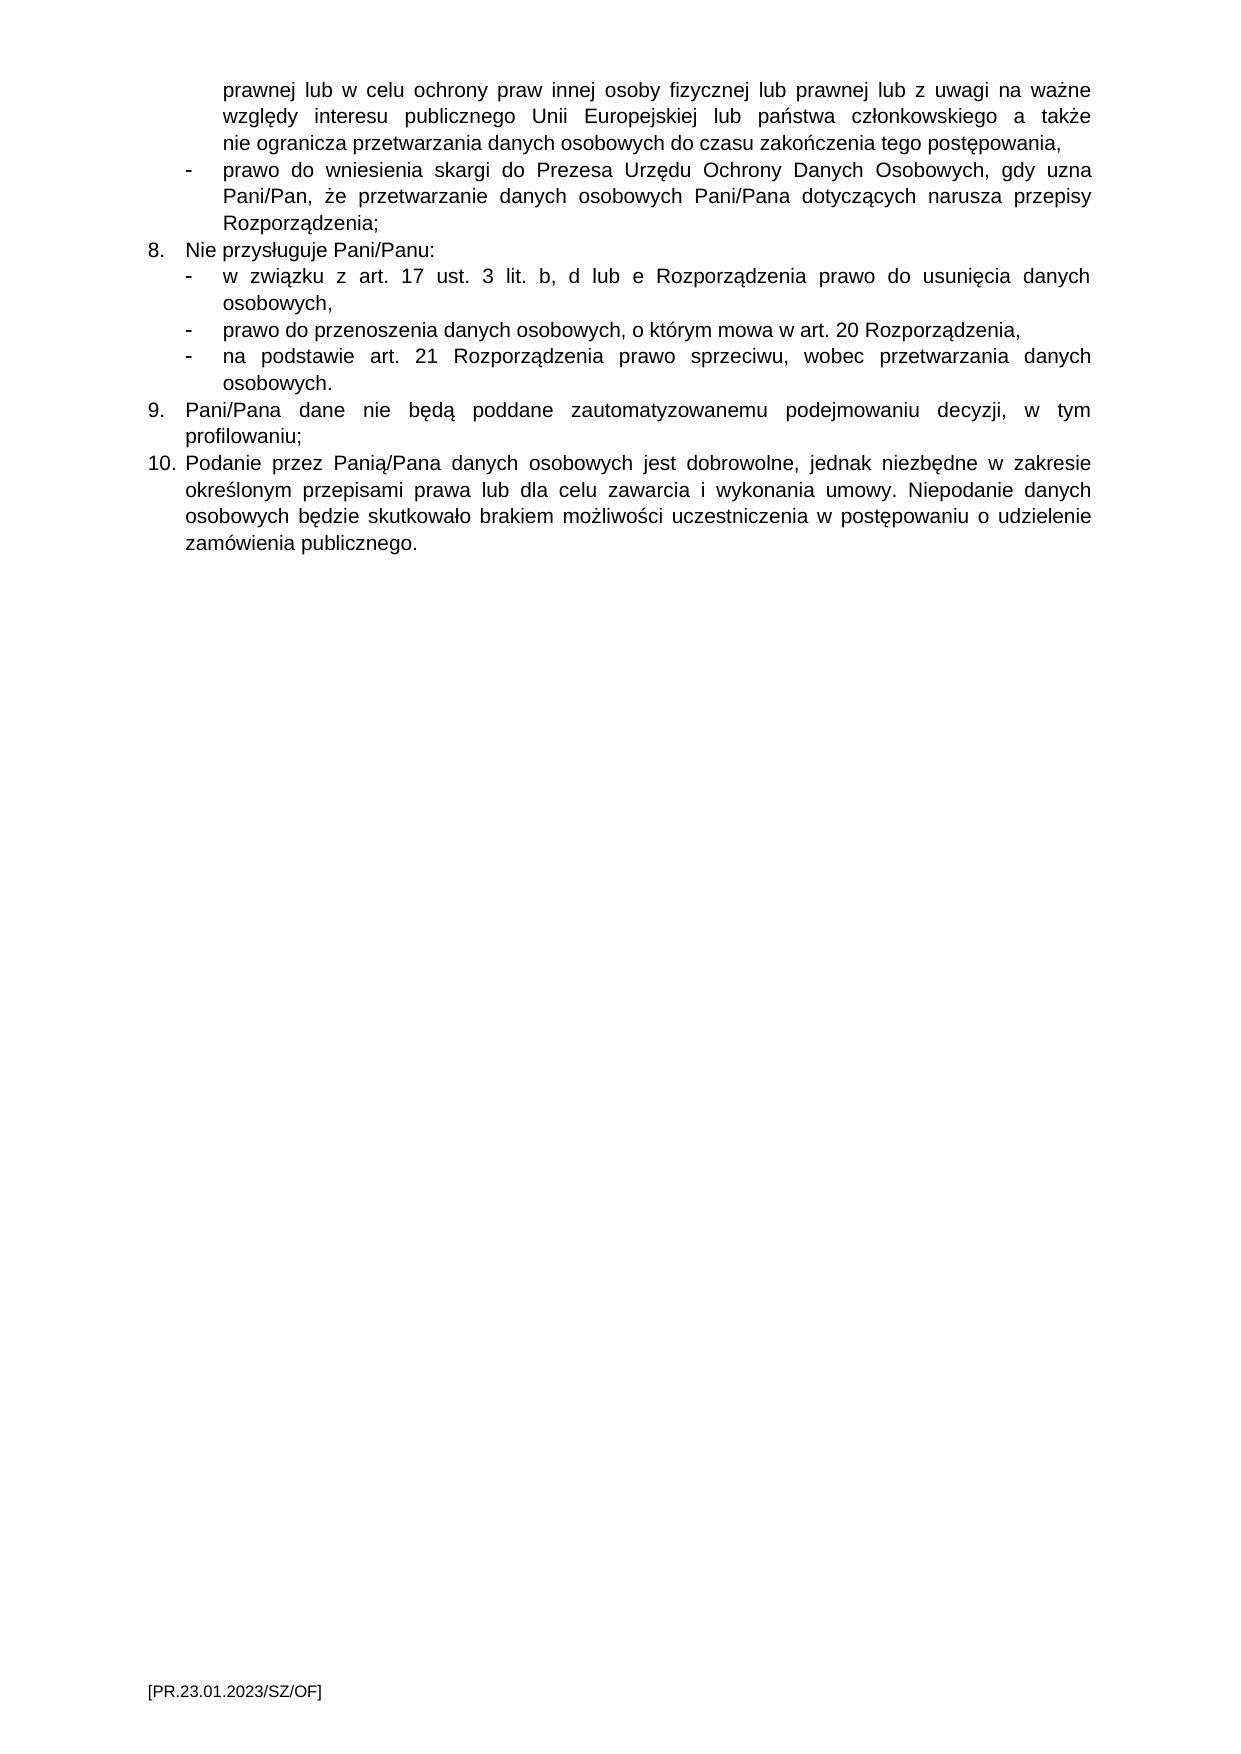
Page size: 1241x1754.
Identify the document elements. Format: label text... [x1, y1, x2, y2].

list prawo do wniesienia skargi do Prezesa Urzędu Ochrony Danych Osobowych, gdy uzna Pani/Pan, że przetwarzanie danych osobowych Pani/Pana dotyczących narusza przepisy Rozporządzenia; [185, 155, 1092, 235]
list w związku z art. 17 ust. 3 lit. b, d lub e Rozporządzenia prawo do usunięcia danych osobowych, [185, 261, 1092, 315]
list prawo do przenoszenia danych osobowych, o którym mowa w art. 20 Rozporządzenia, [185, 315, 1092, 341]
list Podanie przez Panią/Pana danych osobowych jest dobrowolne, jednak niezbędne w zakresie określonym przepisami prawa lub dla celu zawarcia i wykonania umowy. Niepodanie danych osobowych będzie skutkowało brakiem możliwości uczestniczenia w postępowaniu o udzielenie zamówienia publicznego. [148, 448, 1092, 555]
list na podstawie art. 21 Rozporządzenia prawo sprzeciwu, wobec przetwarzania danych osobowych. [185, 341, 1092, 395]
list Pani/Pana dane nie będą poddane zautomatyzowanemu podejmowaniu decyzji, w tym profilowaniu; [148, 395, 1092, 448]
list Nie przysługuje Pani/Panu: [148, 235, 1092, 261]
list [185, 75, 1092, 155]
